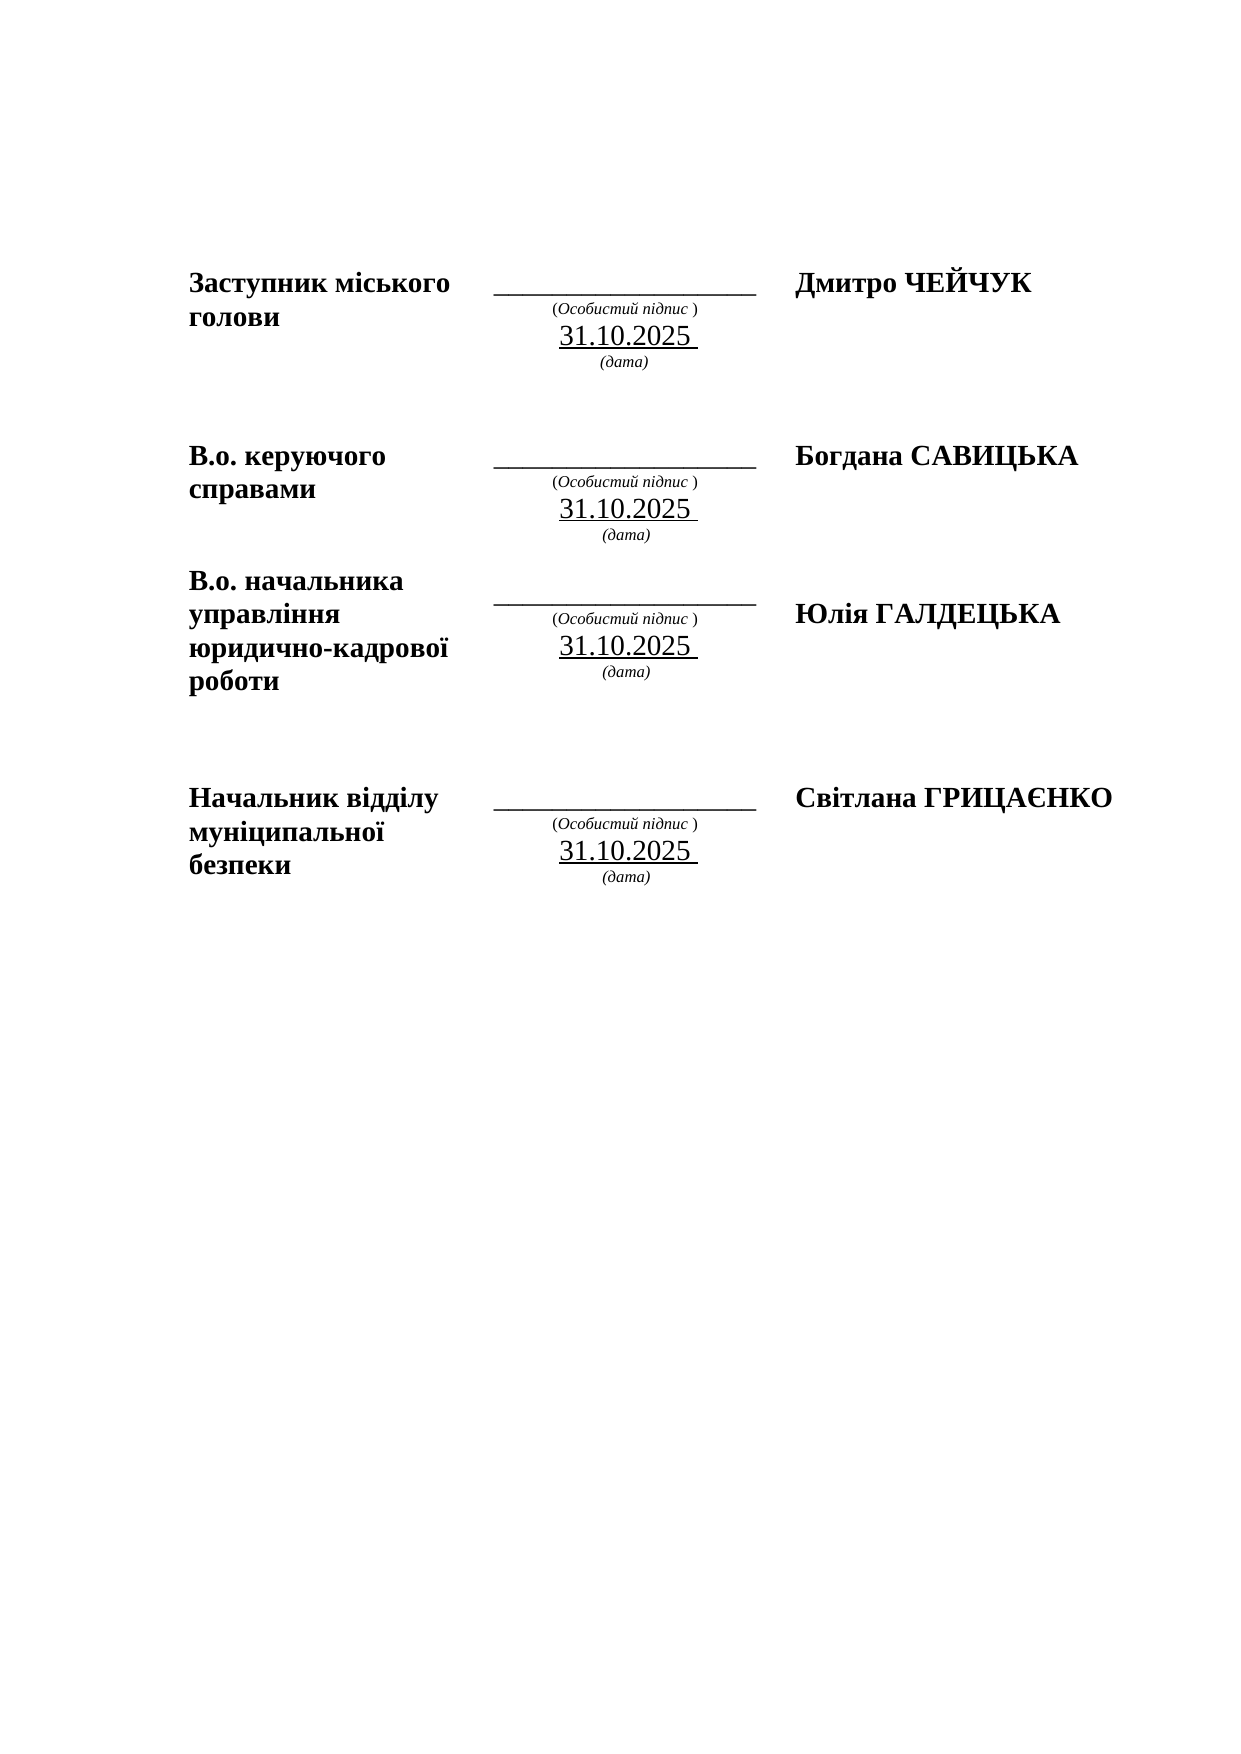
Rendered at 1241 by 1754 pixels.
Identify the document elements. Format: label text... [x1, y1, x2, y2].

table_cell __________________ (Особистий підпис ) 31.10.2025 (дата) [466, 713, 784, 905]
table_cell __________________ (Особистий підпис ) 31.10.2025 (дата) [466, 405, 784, 563]
table_cell Богдана САВИЦЬКА [784, 405, 1137, 563]
table_cell Юлія ГАЛДЕЦЬКА [784, 563, 1137, 713]
table_header Заступник міського голови [177, 199, 466, 404]
table_cell Начальник відділу муніципальної безпеки [177, 713, 466, 905]
table_header Дмитро ЧЕЙЧУК [784, 199, 1137, 404]
table_cell В.о. керуючого справами [177, 405, 466, 563]
table_cell __________________ (Особистий підпис ) 31.10.2025 (дата) [466, 563, 784, 713]
table_header __________________ (Особистий підпис ) 31.10.2025 (дата) [466, 199, 784, 404]
table_cell Світлана ГРИЦАЄНКО [784, 713, 1137, 905]
table_cell В.о. начальника управління юридично-кадрової роботи [177, 563, 466, 713]
